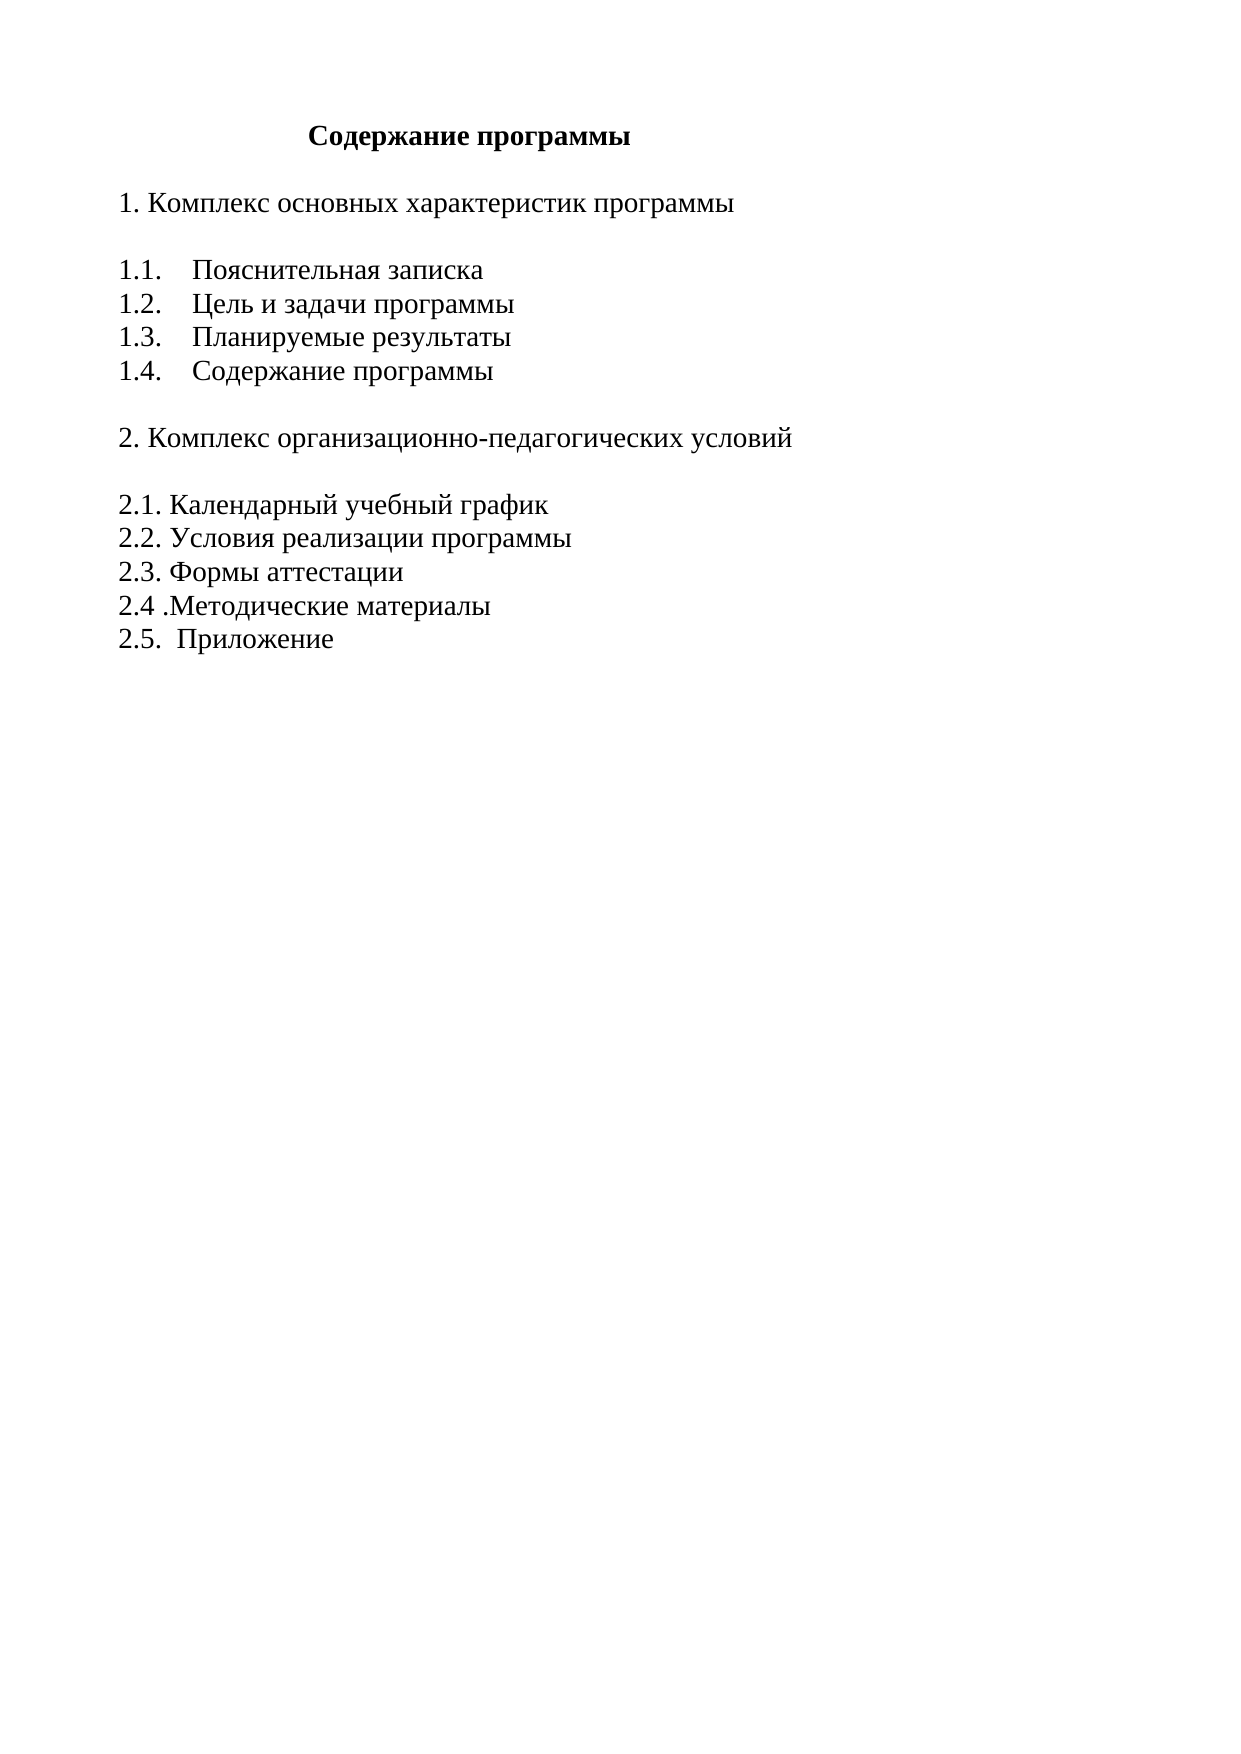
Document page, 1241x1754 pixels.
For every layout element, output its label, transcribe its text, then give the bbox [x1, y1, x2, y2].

text 1.3. Планируемые результаты [118, 319, 1152, 353]
text 2.5. Приложение [118, 621, 1152, 655]
text 1.4. Содержание программы [118, 353, 1152, 386]
text Содержание программы [118, 118, 1152, 152]
text 2.2. Условия реализации программы [118, 521, 1152, 554]
text 1.1. Пояснительная записка [118, 252, 1152, 286]
text 1.2. Цель и задачи программы [118, 286, 1152, 319]
text 2.3. Формы аттестации [118, 554, 1152, 588]
text 2. Комплекс организационно-педагогических условий [118, 420, 1152, 453]
text 2.4 .Методические материалы [118, 588, 1152, 621]
text 2.1. Календарный учебный график [118, 487, 1152, 521]
text 1. Комплекс основных характеристик программы [118, 185, 1152, 219]
